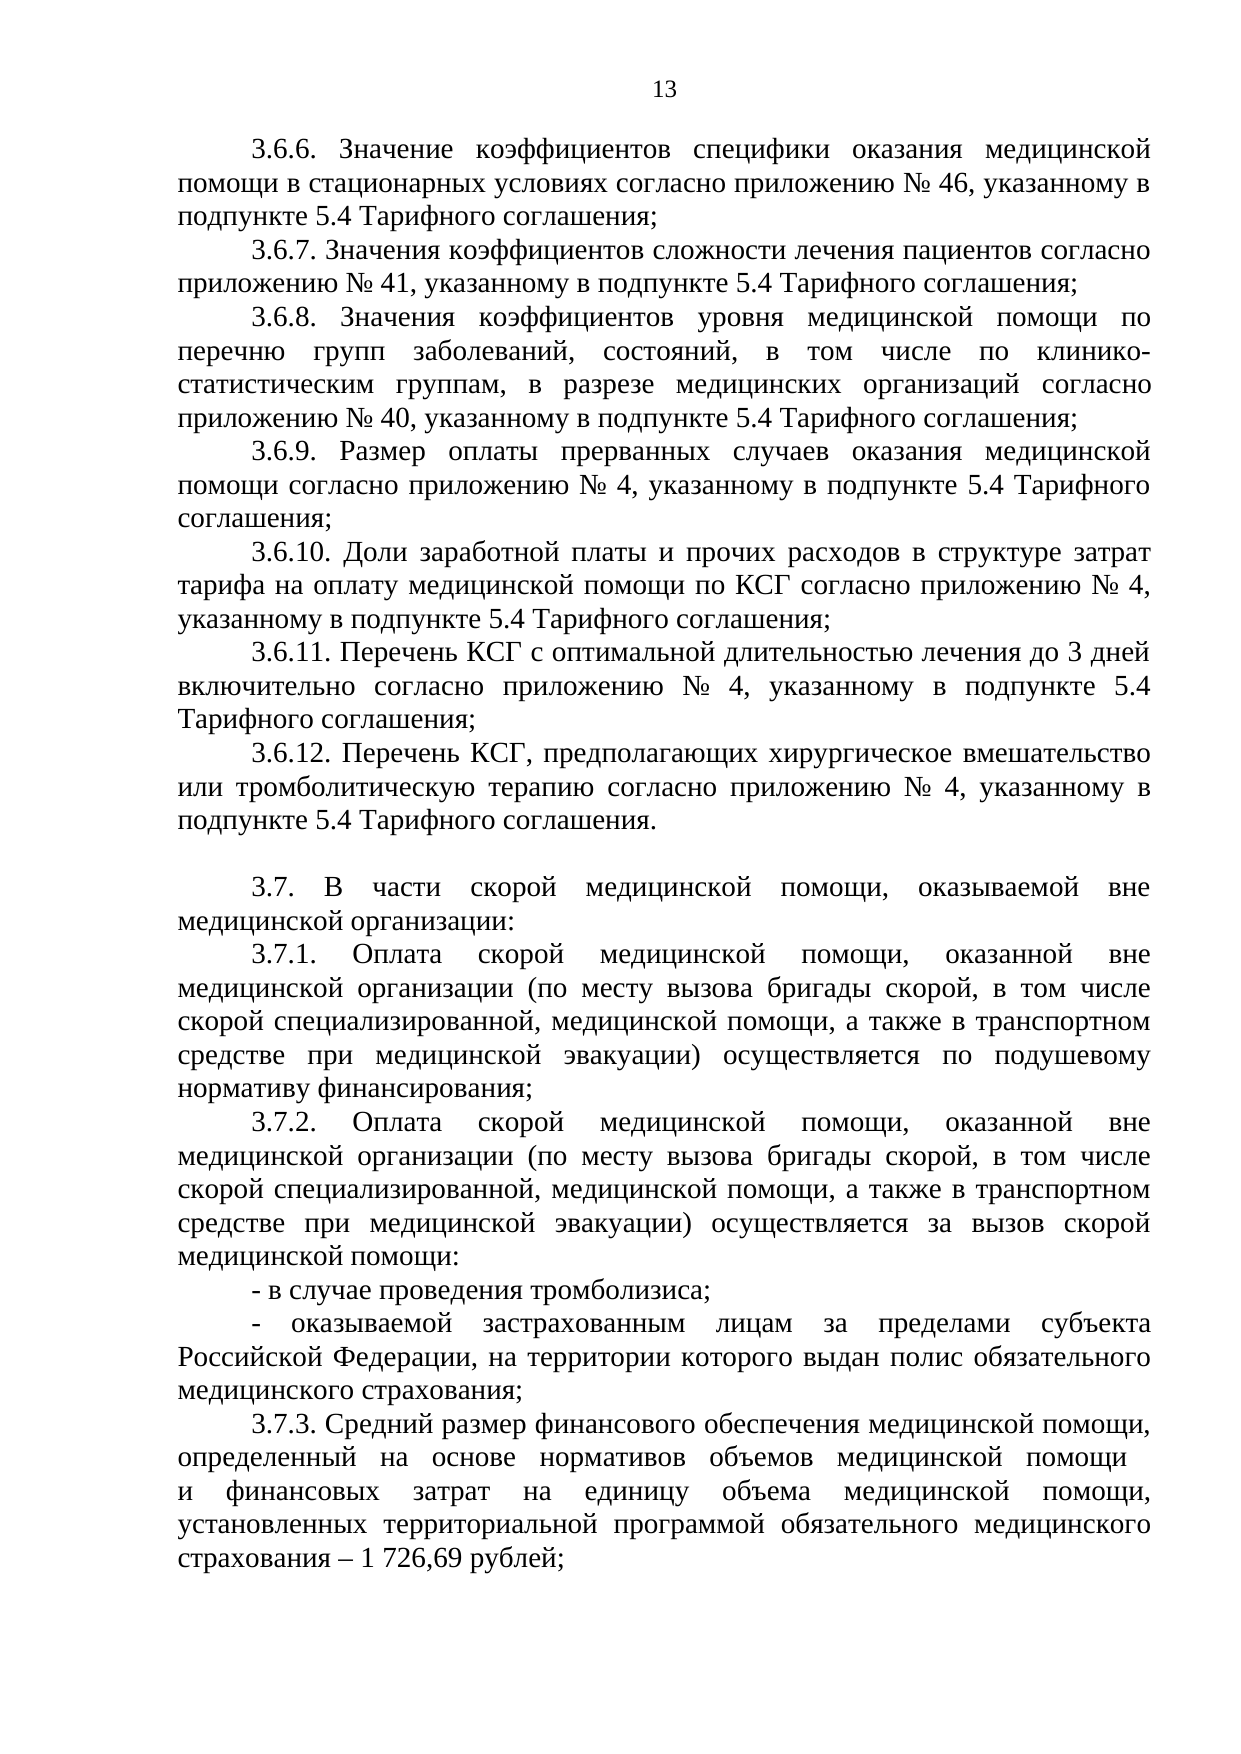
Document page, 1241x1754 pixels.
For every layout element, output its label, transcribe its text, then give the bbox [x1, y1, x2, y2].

text 3.6.11. Перечень КСГ с оптимальной длительностью лечения до 3 дней включительно согласно приложению № 4, указанному в подпункте 5.4 Тарифного соглашения; [177, 634, 1152, 735]
text 3.6.9. Размер оплаты прерванных случаев оказания медицинской помощи согласно приложению № 4, указанному в подпункте 5.4 Тарифного соглашения; [177, 433, 1152, 534]
text 3.7.3. Средний размер финансового обеспечения медицинской помощи, определенный на основе нормативов объемов медицинской помощи и финансовых затрат на единицу объема медицинской помощи, установленных территориальной программой обязательного медицинского страхования – 1 726,69 рублей; [177, 1406, 1152, 1574]
text 3.6.8. Значения коэффициентов уровня медицинской помощи по перечню групп заболеваний, состояний, в том числе по клинико-статистическим группам, в разрезе медицинских организаций согласно приложению № 40, указанному в подпункте 5.4 Тарифного соглашения; [177, 299, 1152, 433]
text 3.6.12. Перечень КСГ, предполагающих хирургическое вмешательство или тромболитическую терапию согласно приложению № 4, указанному в подпункте 5.4 Тарифного соглашения. [177, 735, 1152, 836]
text - в случае проведения тромболизиса; [177, 1272, 1152, 1305]
text 3.6.6. Значение коэффициентов специфики оказания медицинской помощи в стационарных условиях согласно приложению № 46, указанному в подпункте 5.4 Тарифного соглашения; [177, 131, 1152, 232]
text 3.6.10. Доли заработной платы и прочих расходов в структуре затрат тарифа на оплату медицинской помощи по КСГ согласно приложению № 4, указанному в подпункте 5.4 Тарифного соглашения; [177, 534, 1152, 634]
text 3.7.2. Оплата скорой медицинской помощи, оказанной вне медицинской организации (по месту вызова бригады скорой, в том числе скорой специализированной, медицинской помощи, а также в транспортном средстве при медицинской эвакуации) осуществляется за вызов скорой медицинской помощи: [177, 1104, 1152, 1272]
text - оказываемой застрахованным лицам за пределами субъекта Российской Федерации, на территории которого выдан полис обязательного медицинского страхования; [177, 1305, 1152, 1406]
text 3.6.7. Значения коэффициентов сложности лечения пациентов согласно приложению № 41, указанному в подпункте 5.4 Тарифного соглашения; [177, 232, 1152, 299]
text 3.7. В части скорой медицинской помощи, оказываемой вне медицинской организации: [177, 869, 1152, 936]
text 3.7.1. Оплата скорой медицинской помощи, оказанной вне медицинской организации (по месту вызова бригады скорой, в том числе скорой специализированной, медицинской помощи, а также в транспортном средстве при медицинской эвакуации) осуществляется по подушевому нормативу финансирования; [177, 936, 1152, 1104]
